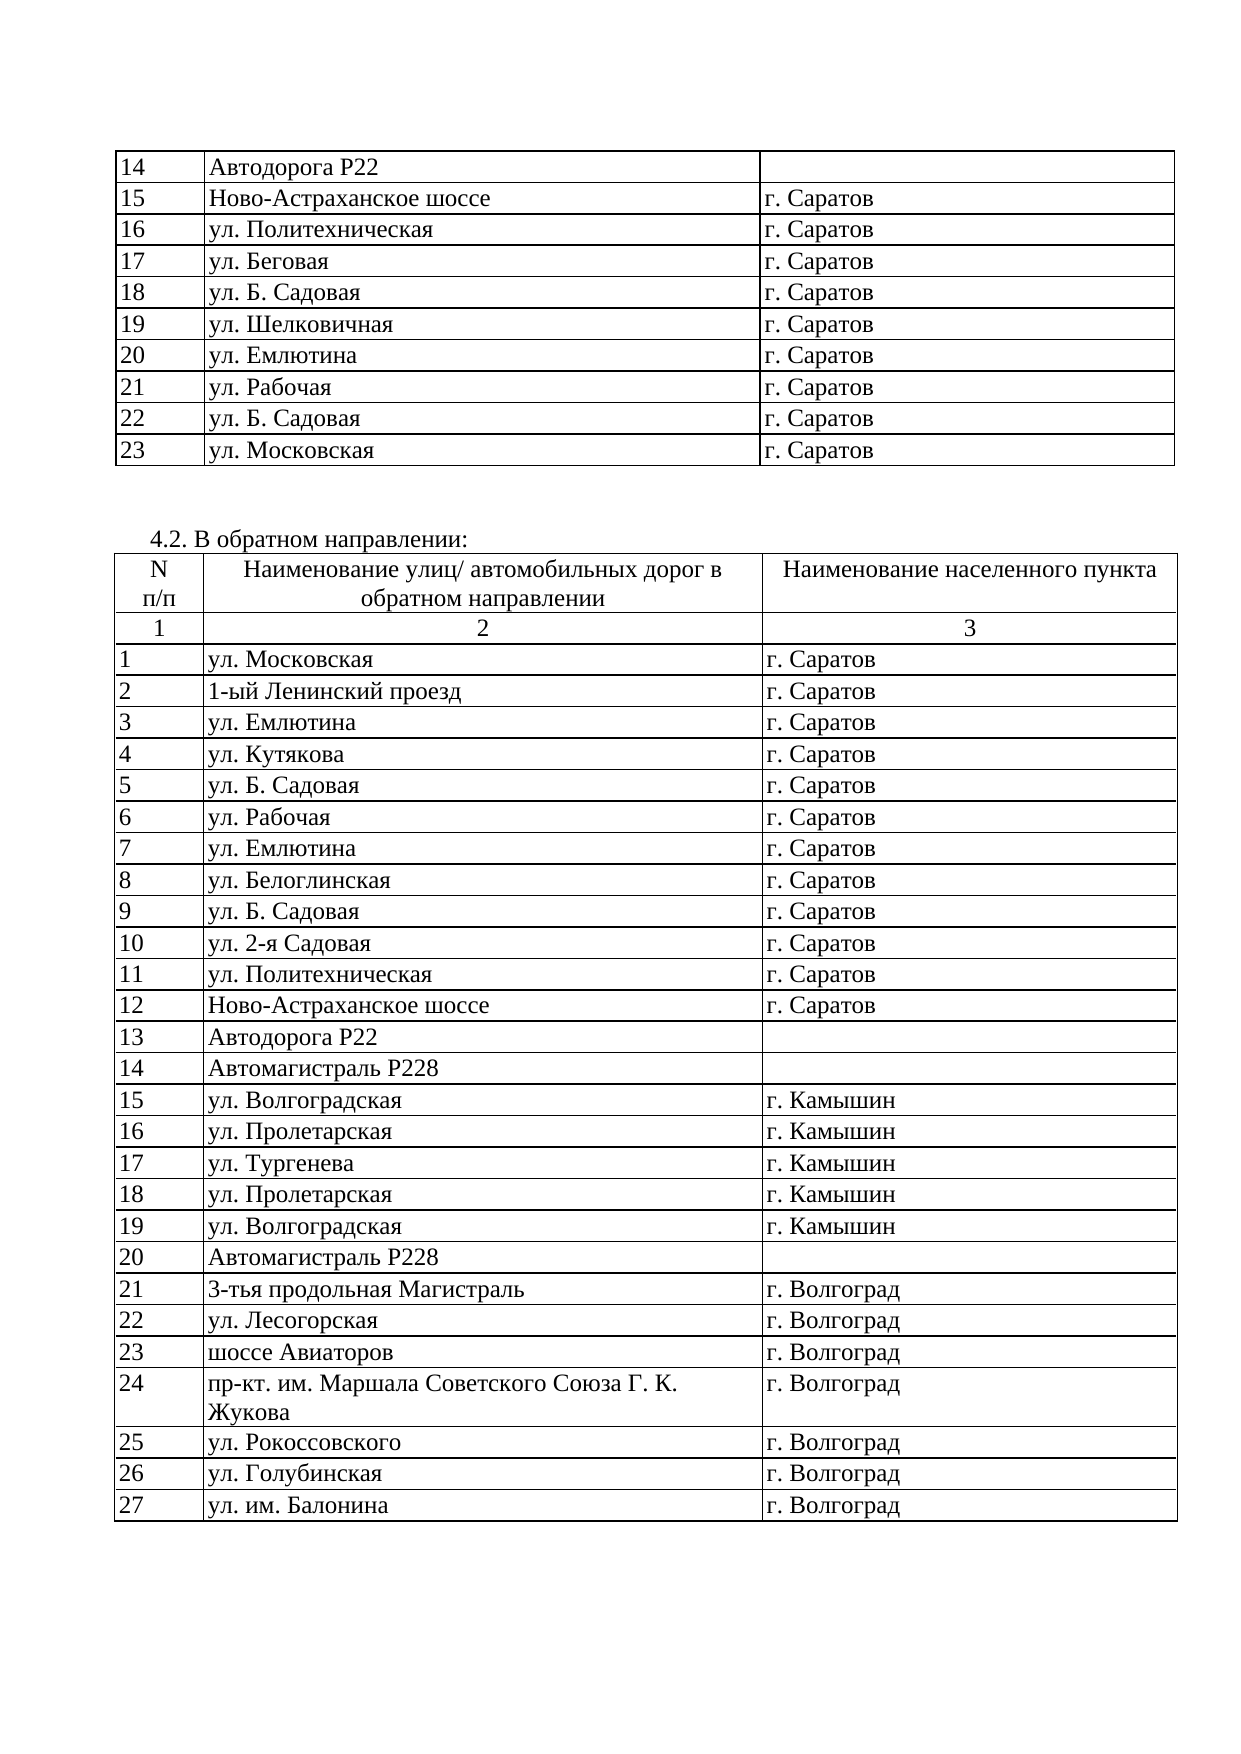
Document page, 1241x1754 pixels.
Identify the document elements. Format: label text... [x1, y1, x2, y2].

table_cell 20 [117, 340, 204, 370]
table_cell 1-ый Ленинский проезд [204, 676, 762, 706]
table_cell ул. Рокоссовского [204, 1427, 762, 1457]
table_cell 16 [117, 215, 204, 244]
table_cell г. Саратов [761, 372, 1174, 402]
table_cell г. Саратов [761, 183, 1174, 213]
table_cell г. Саратов [763, 800, 1177, 832]
table_cell Ново-Астраханское шоссе [205, 183, 759, 213]
table_cell г. Волгоград [763, 1304, 1177, 1335]
table_cell 12 [115, 990, 203, 1020]
table_cell 15 [115, 1084, 203, 1115]
table_cell шоссе Авиаторов [204, 1337, 762, 1366]
table_cell 10 [115, 927, 203, 957]
table_cell 20 [115, 1242, 203, 1272]
table_cell г. Саратов [763, 863, 1177, 894]
table_cell г. Волгоград [763, 1335, 1177, 1366]
table_cell г. Саратов [763, 643, 1177, 674]
table_cell [763, 1020, 1177, 1052]
table_cell 16 [115, 1116, 203, 1146]
table_cell ул. Б. Садовая [205, 277, 759, 307]
table_header N п/п [115, 554, 203, 611]
table_cell 3 [115, 707, 203, 737]
table_cell г. Камышин [763, 1083, 1177, 1115]
table_cell г. Саратов [761, 215, 1174, 244]
table_cell 21 [115, 1273, 203, 1303]
table_cell ул. Пролетарская [204, 1179, 762, 1209]
table_cell г. Волгоград [763, 1426, 1177, 1457]
table_cell ул. Шелковичная [205, 309, 759, 339]
table_cell ул. 2-я Садовая [204, 928, 762, 957]
table_cell Автодорога Р22 [204, 1022, 762, 1052]
table_cell г. Саратов [763, 737, 1177, 769]
table_cell 18 [115, 1179, 203, 1209]
table_cell г. Волгоград [763, 1366, 1177, 1426]
table_cell 17 [117, 246, 204, 276]
table_cell 8 [115, 864, 203, 894]
table_cell 3 [763, 611, 1177, 643]
table_cell г. Камышин [763, 1115, 1177, 1146]
table_cell ул. Белоглинская [204, 865, 762, 894]
table_cell ул. Политехническая [205, 215, 759, 244]
text 4.2. В обратном направлении: [150, 524, 1090, 552]
table_cell г. Камышин [763, 1209, 1177, 1241]
table_cell г. Саратов [763, 989, 1177, 1020]
table_cell 24 [115, 1368, 203, 1426]
table_cell 23 [115, 1336, 203, 1366]
table_cell ул. Голубинская [204, 1459, 762, 1488]
table_cell 11 [115, 959, 203, 989]
table_cell 6 [115, 801, 203, 832]
table_cell 4 [115, 738, 203, 769]
table_cell ул. Тургенева [204, 1148, 762, 1178]
table_cell ул. Беговая [205, 246, 759, 276]
table_cell Автомагистраль Р228 [204, 1053, 762, 1083]
table_cell [761, 152, 1174, 181]
table_cell г. Саратов [763, 958, 1177, 989]
table_cell г. Камышин [763, 1146, 1177, 1178]
table_cell г. Волгоград [763, 1457, 1177, 1488]
table_cell ул. Б. Садовая [205, 403, 759, 433]
table_cell ул. Емлютина [204, 833, 762, 863]
table_cell 17 [115, 1147, 203, 1178]
table_cell 2 [115, 675, 203, 706]
table_cell ул. Б. Садовая [204, 896, 762, 926]
table_cell ул. Волгоградская [204, 1211, 762, 1241]
table_cell 19 [117, 309, 204, 339]
table_cell 15 [117, 183, 204, 213]
table_cell 1 [115, 644, 203, 674]
table_cell [763, 1052, 1177, 1083]
table_cell г. Саратов [763, 832, 1177, 863]
table_cell Ново-Астраханское шоссе [204, 991, 762, 1020]
table_cell 14 [117, 152, 204, 181]
table_cell 2 [204, 613, 762, 643]
table_cell ул. Пролетарская [204, 1116, 762, 1146]
table_cell г. Саратов [761, 340, 1174, 370]
table_cell 18 [117, 277, 204, 307]
table_cell г. Саратов [761, 435, 1174, 464]
table_cell 13 [115, 1021, 203, 1052]
table_cell Автомагистраль Р228 [204, 1242, 762, 1272]
table_cell ул. Московская [205, 435, 759, 464]
table_cell 22 [115, 1305, 203, 1335]
table_cell г. Саратов [761, 309, 1174, 339]
table_cell 22 [117, 403, 204, 433]
table_cell 14 [115, 1053, 203, 1083]
table_cell 5 [115, 770, 203, 800]
table_cell г. Саратов [761, 403, 1174, 433]
table_cell г. Саратов [761, 246, 1174, 276]
table_header Наименование улиц/ автомобильных дорог в обратном направлении [204, 554, 762, 611]
table_cell г. Саратов [763, 769, 1177, 800]
table_cell г. Саратов [763, 674, 1177, 706]
table_cell ул. Рабочая [204, 802, 762, 832]
table_cell 26 [115, 1458, 203, 1488]
table_cell ул. Рабочая [205, 372, 759, 402]
table_cell ул. Политехническая [204, 959, 762, 989]
table_cell ул. им. Балонина [204, 1490, 762, 1520]
table_cell 19 [115, 1210, 203, 1241]
table_cell ул. Б. Садовая [204, 770, 762, 800]
table_cell [763, 1241, 1177, 1272]
table_cell ул. Лесогорская [204, 1305, 762, 1335]
table_cell ул. Московская [204, 645, 762, 674]
table_cell ул. Емлютина [204, 707, 762, 737]
table_cell 27 [115, 1490, 203, 1520]
table_cell 3-тья продольная Магистраль [204, 1274, 762, 1303]
table_cell 1 [115, 613, 203, 643]
table_cell г. Саратов [763, 895, 1177, 926]
table_cell 9 [115, 896, 203, 926]
table_cell 25 [115, 1427, 203, 1457]
table_cell г. Волгоград [763, 1489, 1177, 1520]
table_cell г. Волгоград [763, 1272, 1177, 1303]
table_cell 7 [115, 833, 203, 863]
table_cell 21 [117, 372, 204, 402]
table_cell г. Саратов [761, 277, 1174, 307]
table_cell ул. Волгоградская [204, 1085, 762, 1115]
table_cell ул. Кутякова [204, 739, 762, 769]
table_cell г. Саратов [763, 926, 1177, 957]
table_cell пр-кт. им. Маршала Советского Союза Г. К. Жукова [204, 1368, 762, 1426]
table_cell ул. Емлютина [205, 340, 759, 370]
table_cell г. Камышин [763, 1178, 1177, 1209]
table_cell 23 [117, 435, 204, 464]
table_cell Автодорога Р22 [205, 152, 759, 181]
table_cell г. Саратов [763, 706, 1177, 737]
table_header Наименование населенного пункта [763, 554, 1177, 611]
